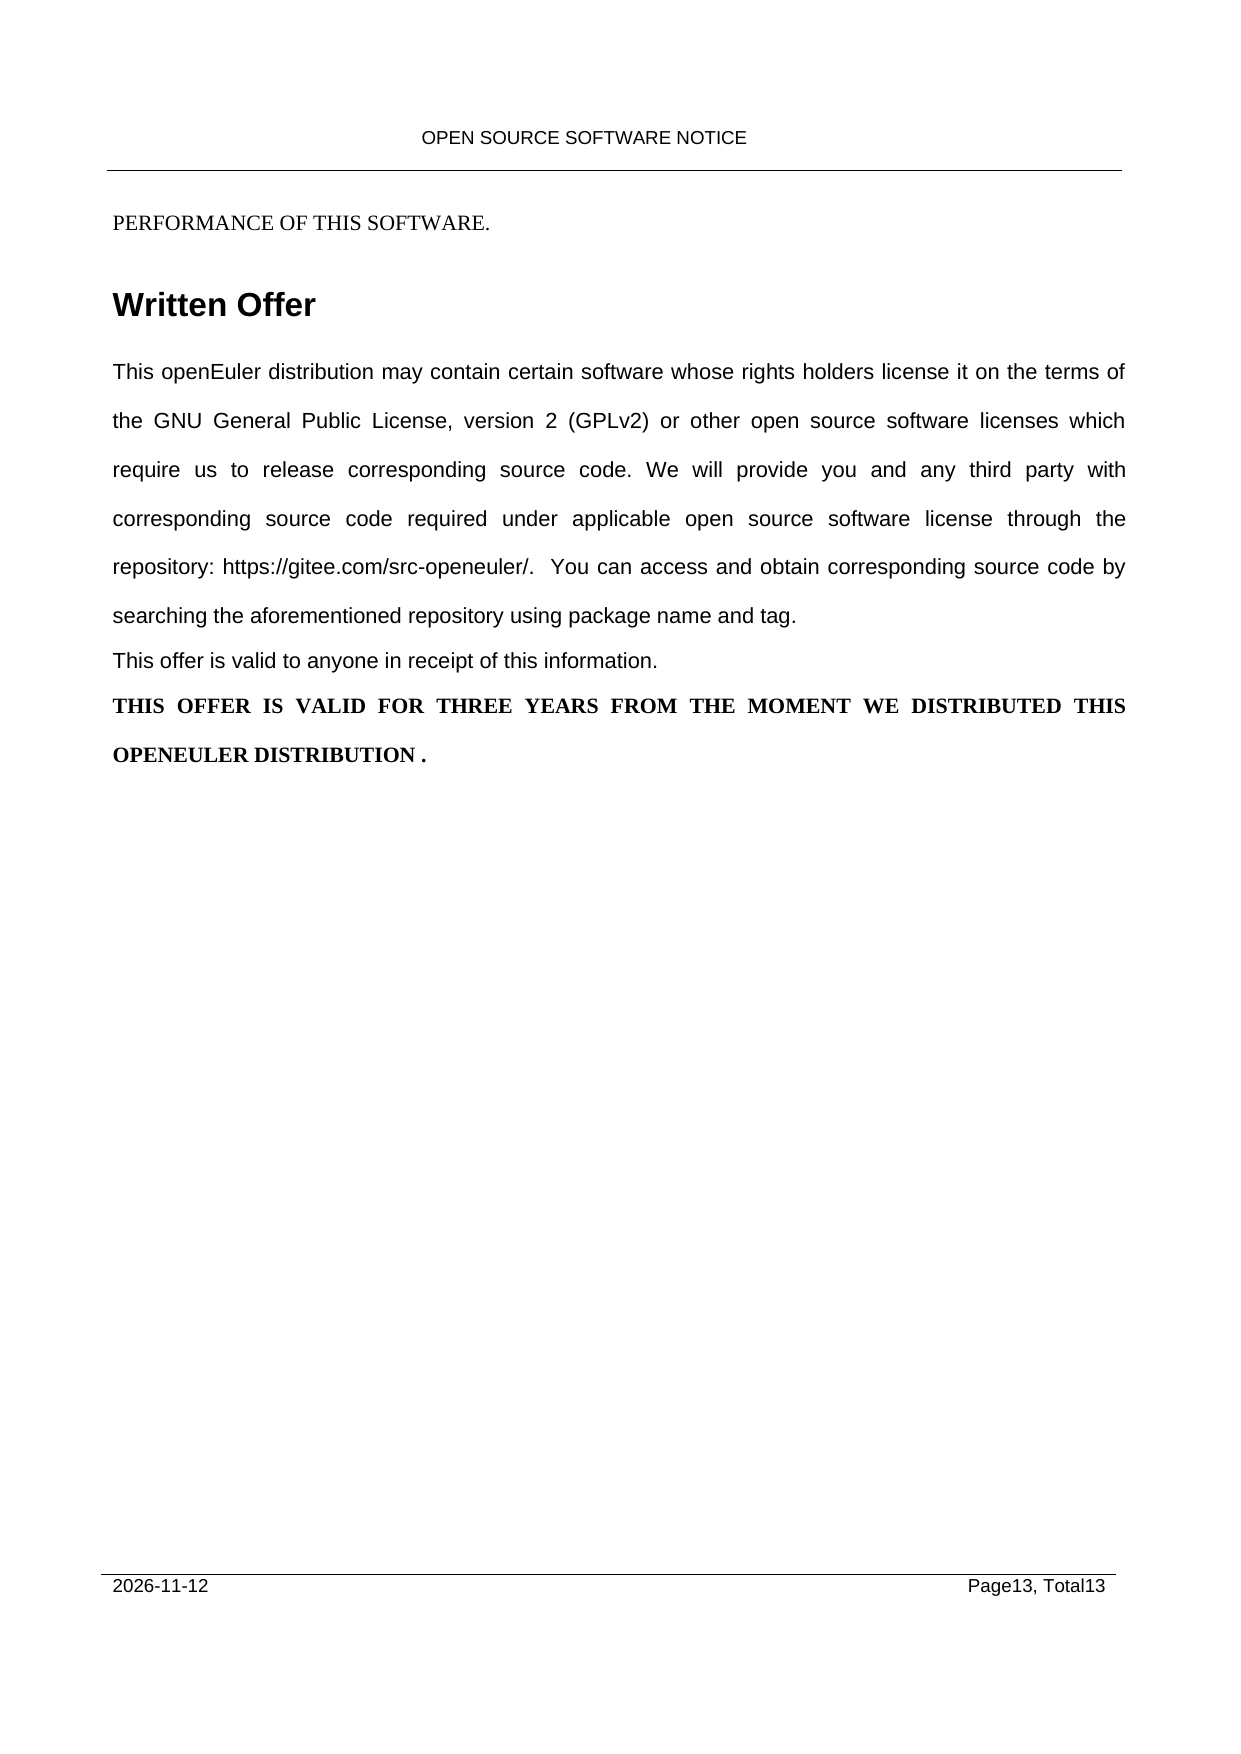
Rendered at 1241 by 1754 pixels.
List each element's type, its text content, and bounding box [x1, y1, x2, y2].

text This offer is valid to anyone in receipt of this information. [112, 644, 1128, 677]
text THIS OFFER IS VALID FOR THREE YEARS FROM THE MOMENT WE DISTRIBUTED THIS OPENEULER DISTRIBUTION . [112, 689, 1128, 771]
text Written Offer [112, 271, 1128, 336]
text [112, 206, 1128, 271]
text This openEuler distribution may contain certain software whose rights holders license it on the terms of the GNU General Public License, version 2 (GPLv2) or other open source software licenses which require us to release corresponding source code. We will provide you and any third party with corresponding source code required under applicable open source software license through the repository: https://gitee.com/src-openeuler/. You can access and obtain corresponding source code by searching the aforementioned repository using package name and tag. [112, 356, 1128, 632]
